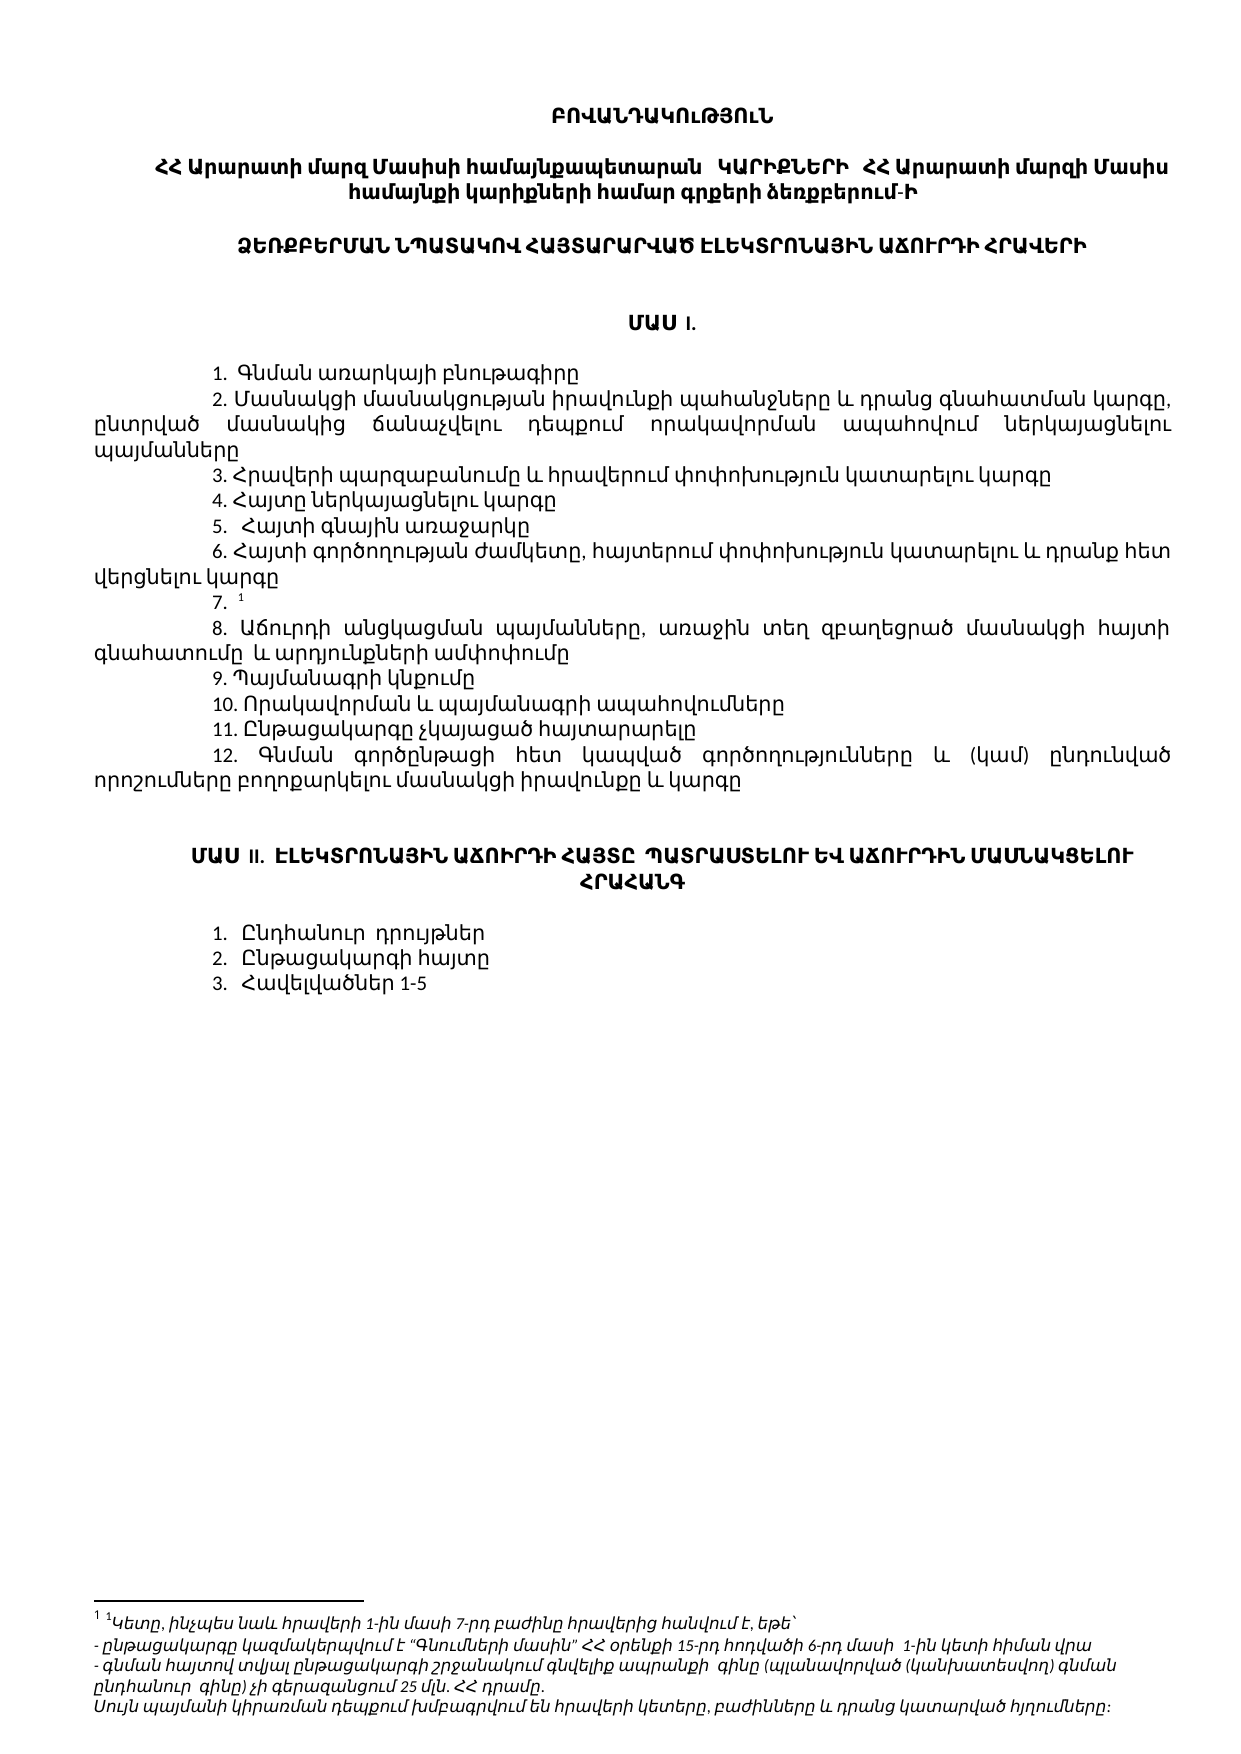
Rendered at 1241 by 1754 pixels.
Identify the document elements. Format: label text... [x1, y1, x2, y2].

text ՁԵՌՔԲԵՐՄԱՆ ՆՊԱՏԱԿՈՎ ՀԱՅՏԱՐԱՐՎԱԾ ԷԼԵԿՏՐՈՆԱՅԻՆ ԱՃՈՒՐԴԻ ՀՐԱՎԵՐԻ [94, 233, 1171, 259]
text ՀՀ Արարատի մարզ Մասիսի համայնքապետարան ԿԱՐԻՔՆԵՐԻ ՀՀ Արարատի մարզի Մասիս համայնքի կարիքների համար գրքերի ձեռքբերում-Ի [94, 154, 1171, 205]
text 2. Ընթացակարգի հայտը [94, 945, 1171, 971]
text 1. Գնման առարկայի բնութագիրը [94, 361, 1171, 386]
text 3. Հրավերի պարզաբանումը և հրավերում փոփոխություն կատարելու կարգը [94, 462, 1171, 488]
text 8. Աճուրդի անցկացման պայմանները, առաջին տեղ զբաղեցրած մասնակցի հայտի գնահատումը և արդյունքների ամփոփումը [94, 615, 1171, 666]
text 7. 1 [94, 589, 1171, 615]
text ՄԱՍ I. [94, 310, 1171, 335]
text 12. Գնման գործընթացի հետ կապված գործողությունները և (կամ) ընդունված որոշումները բողոքարկելու մասնակցի իրավունքը և կարգը [94, 742, 1171, 793]
text ՄԱՍ II. ԷԼԵԿՏՐՈՆԱՅԻՆ ԱՃՈԻՐԴԻ ՀԱՅՏԸ ՊԱՏՐԱՍՏԵԼՈՒ ԵՎ ԱՃՈՒՐԴԻՆ ՄԱՍՆԱԿՑԵԼՈՒ ՀՐԱՀԱՆԳ [94, 843, 1171, 894]
text 10. Որակավորման և պայմանագրի ապահովումները [94, 691, 1171, 716]
text 9. Պայմանագրի կնքումը [94, 666, 1171, 691]
text 2. Մասնակցի մասնակցության իրավունքի պահանջները և դրանց գնահատման կարգը, ընտրված մասնակից ճանաչվելու դեպքում որակավորման ապահովում ներկայացնելու պայմանները [94, 386, 1171, 462]
text 6. Հայտի գործողության ժամկետը, հայտերում փոփոխություն կատարելու և դրանք հետ վերցնելու կարգը [94, 538, 1171, 589]
text 5. Հայտի գնային առաջարկը [94, 513, 1171, 538]
text 3. Հավելվածներ 1-5 [94, 971, 1171, 996]
text 4. Հայտը ներկայացնելու կարգը [94, 488, 1171, 513]
text ԲՈՎԱՆԴԱԿՈւԹՅՈւՆ [94, 103, 1171, 128]
text 1. Ընդհանուր դրույթներ [94, 920, 1171, 945]
text 11. Ընթացակարգը չկայացած հայտարարելը [94, 716, 1171, 742]
